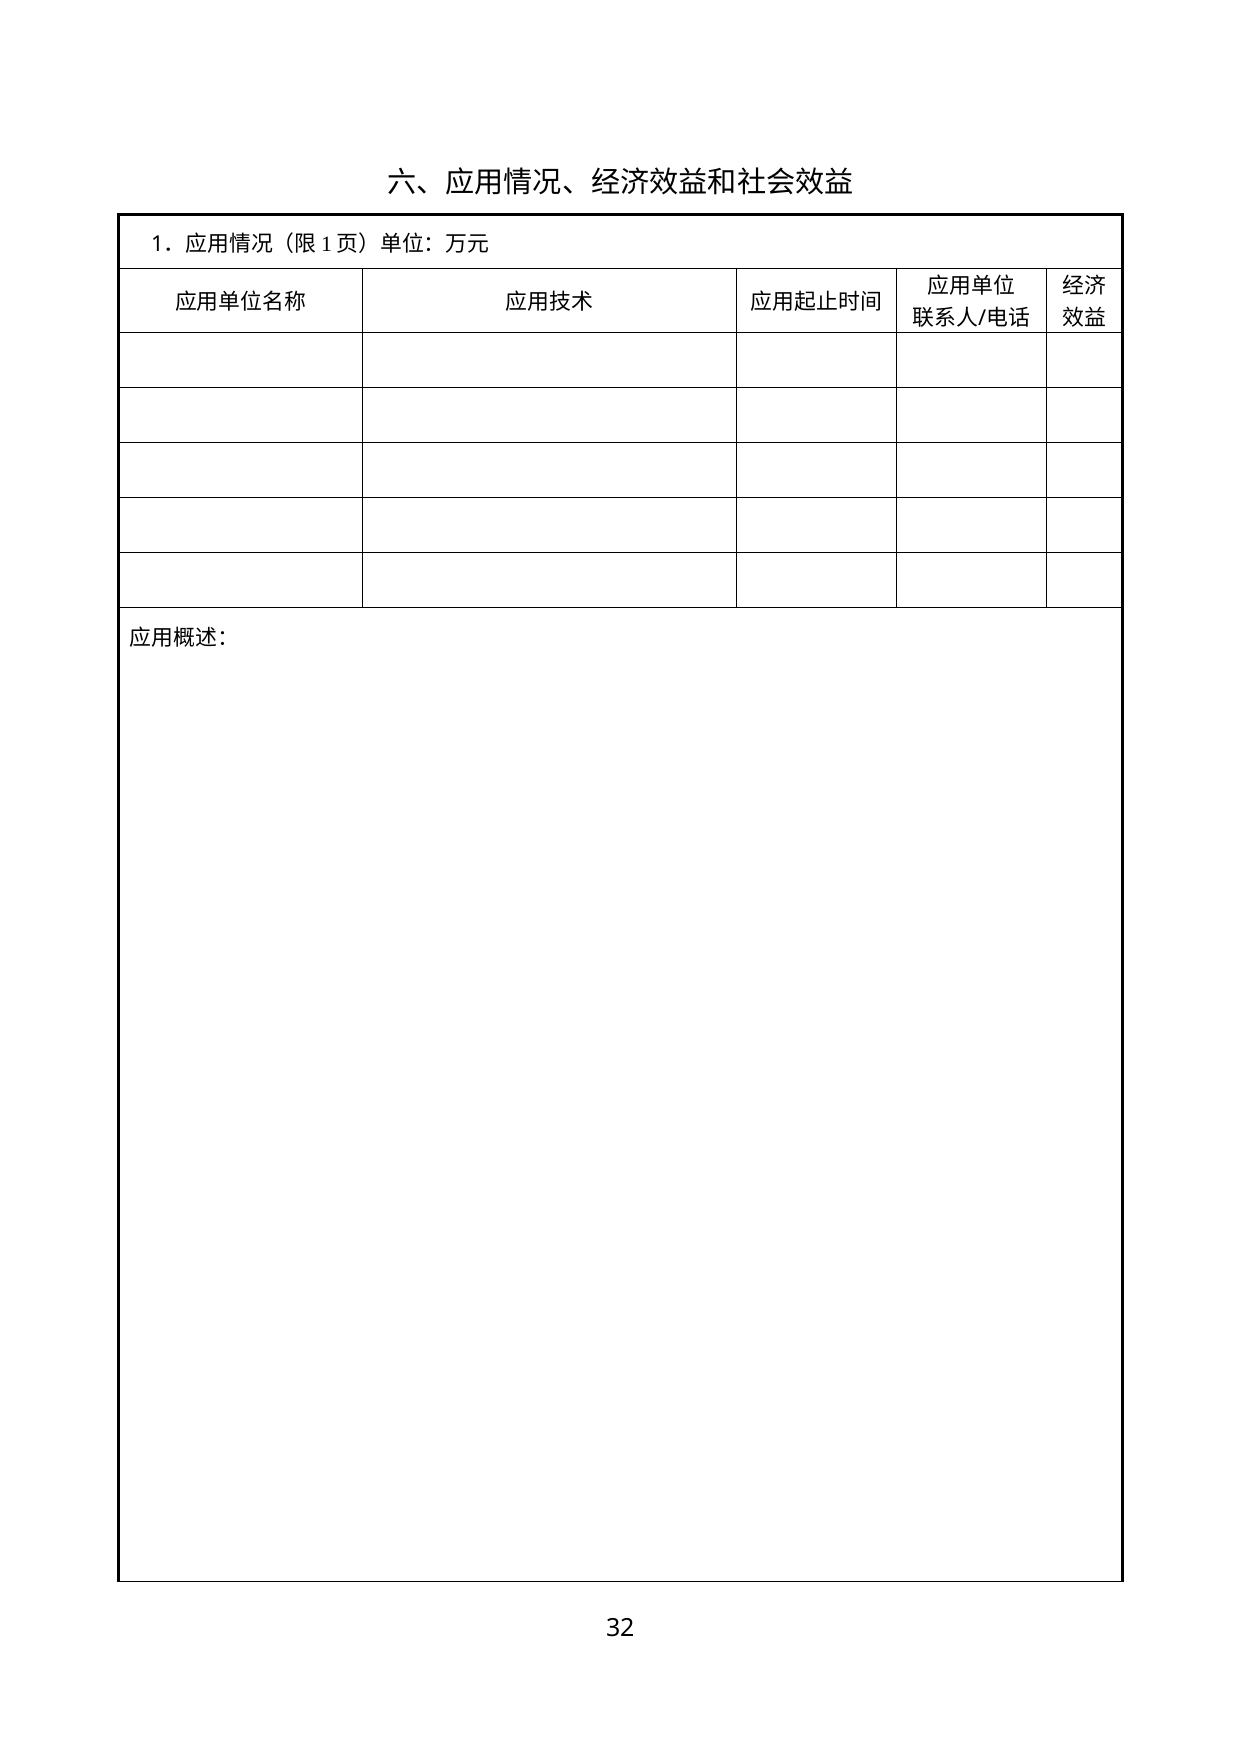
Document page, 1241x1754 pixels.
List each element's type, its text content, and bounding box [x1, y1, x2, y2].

table_cell [737, 498, 896, 552]
table_cell [120, 388, 362, 442]
table_header 1．应用情况（限1页）单位：万元 [120, 216, 1121, 268]
subtitle 六、应用情况、经济效益和社会效益 [148, 160, 1092, 201]
table_cell [897, 333, 1046, 387]
table_cell [363, 443, 736, 497]
table_cell [1047, 553, 1121, 606]
table_cell [363, 388, 736, 442]
table_cell 应用起止时间 [737, 269, 896, 332]
table_cell [120, 333, 362, 387]
table_cell 应用单位名称 [120, 269, 362, 332]
table_cell [1047, 443, 1121, 497]
table_cell [897, 388, 1046, 442]
table_cell [737, 443, 896, 497]
table_cell [120, 498, 362, 552]
table_cell [737, 333, 896, 387]
table_cell [737, 388, 896, 442]
table_cell [1047, 498, 1121, 552]
table_cell [1047, 388, 1121, 442]
table_cell 应用技术 [363, 269, 736, 332]
table_cell [897, 443, 1046, 497]
table_cell 经济 效益 [1047, 269, 1121, 332]
table_cell 应用单位 联系人/电话 [897, 269, 1046, 332]
table_cell [120, 443, 362, 497]
table_cell [1047, 333, 1121, 387]
table_cell [363, 553, 736, 606]
table_cell 应用概述： [120, 608, 1121, 1581]
table_cell [363, 333, 736, 387]
table_cell [120, 553, 362, 606]
table_cell [897, 553, 1046, 606]
table_cell [737, 553, 896, 606]
table_cell [363, 498, 736, 552]
table_cell [897, 498, 1046, 552]
